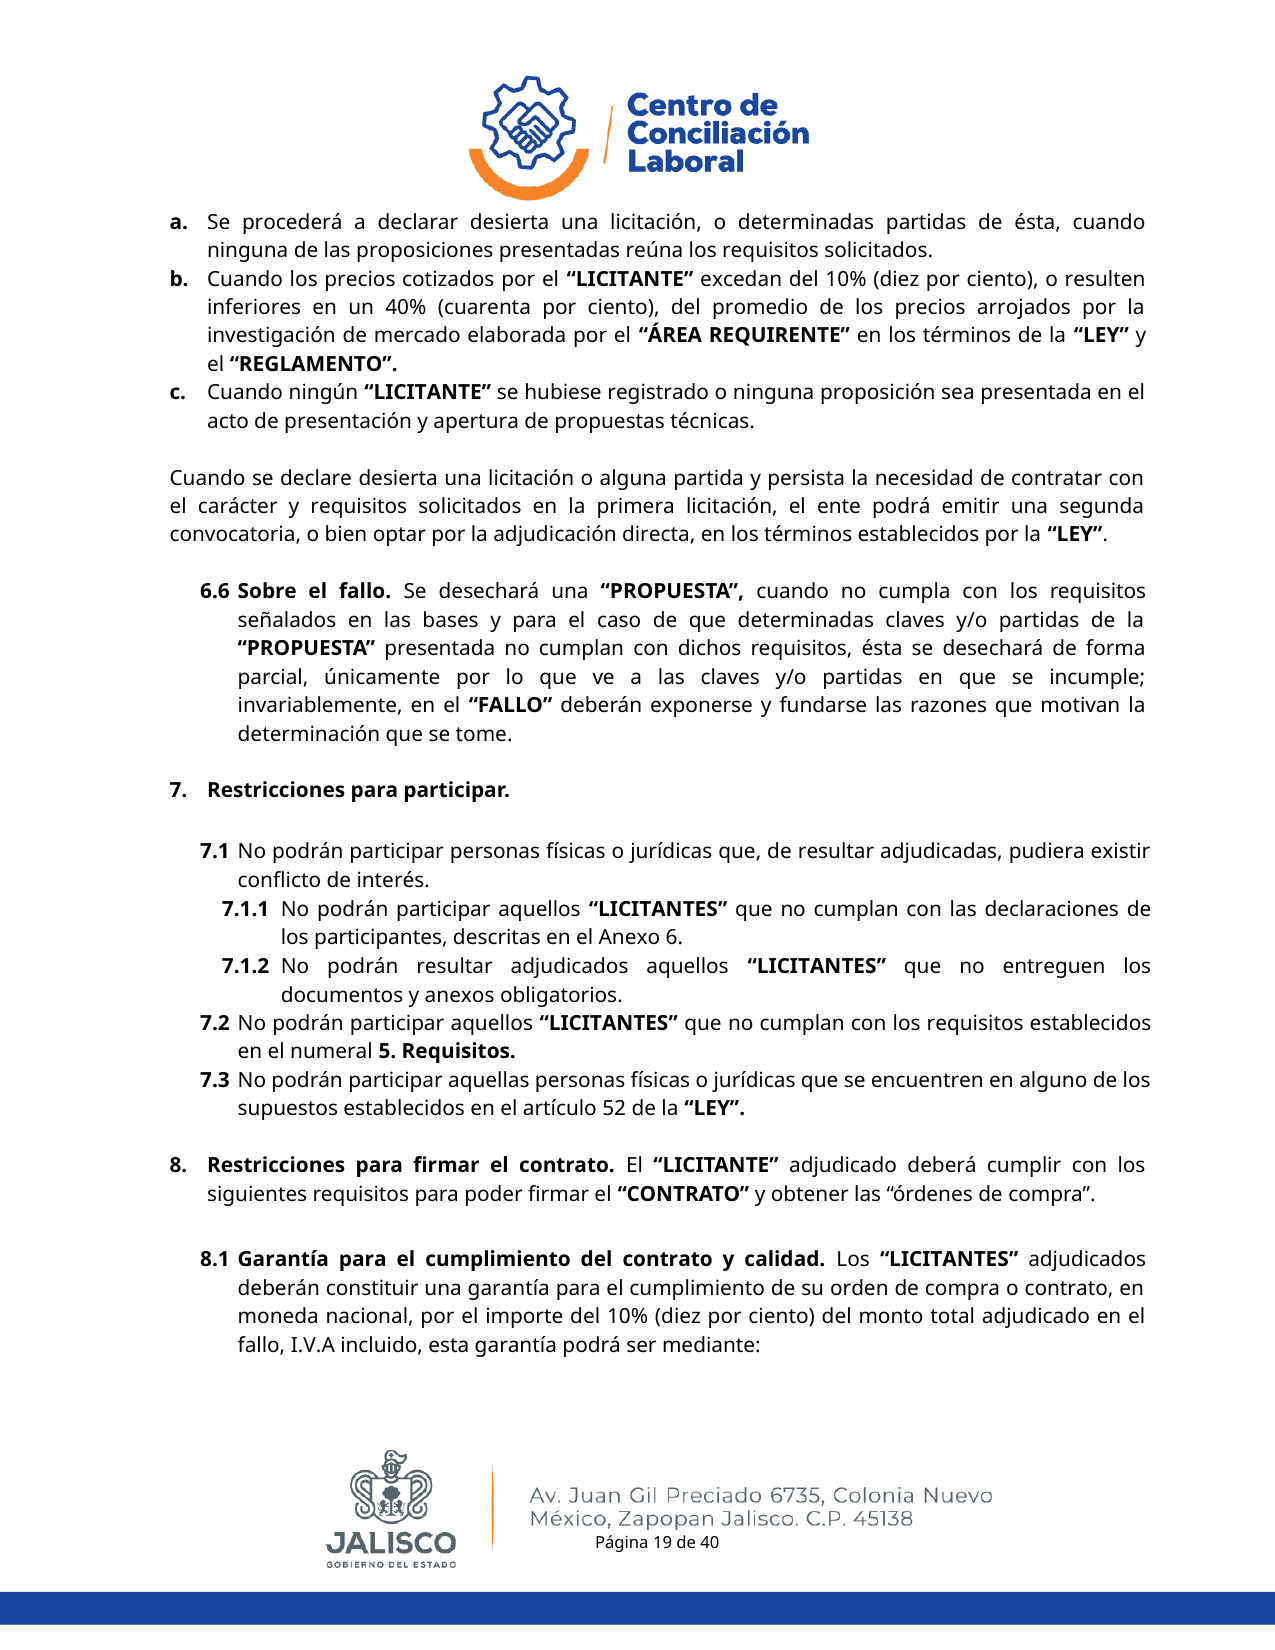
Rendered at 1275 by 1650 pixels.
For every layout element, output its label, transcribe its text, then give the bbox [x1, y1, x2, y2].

list No podrán participar aquellas personas físicas o jurídicas que se encuentren en alguno de los supuestos establecidos en el artículo 52 de la “LEY”. [200, 1065, 1152, 1122]
list No podrán participar personas físicas o jurídicas que, de resultar adjudicadas, pudiera existir conflicto de interés. [200, 837, 1152, 893]
list Se procederá a declarar desierta una licitación, o determinadas partidas de ésta, cuando ninguna de las proposiciones presentadas reúna los requisitos solicitados. [169, 207, 1146, 264]
list No podrán resultar adjudicados aquellos “LICITANTES” que no entreguen los documentos y anexos obligatorios. [222, 951, 1152, 1008]
subtitle Restricciones para participar. [169, 776, 1146, 804]
subtitle Restricciones para firmar el contrato. El “LICITANTE” adjudicado deberá cumplir con los siguientes requisitos para poder firmar el “CONTRATO” y obtener las “órdenes de compra”. [169, 1150, 1146, 1207]
subtitle Sobre el fallo. Se desechará una “PROPUESTA”, cuando no cumpla con los requisitos señalados en las bases y para el caso de que determinadas claves y/o partidas de la “PROPUESTA” presentada no cumplan con dichos requisitos, ésta se desechará de forma parcial, únicamente por lo que ve a las claves y/o partidas en que se incumple; invariablemente, en el “FALLO” deberán exponerse y fundarse las razones que motivan la determinación que se tome. [200, 576, 1146, 747]
list No podrán participar aquellos “LICITANTES” que no cumplan con los requisitos establecidos en el numeral 5. Requisitos. [200, 1008, 1152, 1065]
text Cuando se declare desierta una licitación o alguna partida y persista la necesidad de contratar con el carácter y requisitos solicitados en la primera licitación, el ente podrá emitir una segunda convocatoria, o bien optar por la adjudicación directa, en los términos establecidos por la “LEY”. [169, 463, 1146, 548]
list Cuando los precios cotizados por el “LICITANTE” excedan del 10% (diez por ciento), o resulten inferiores en un 40% (cuarenta por ciento), del promedio de los precios arrojados por la investigación de mercado elaborada por el “ÁREA REQUIRENTE” en los términos de la “LEY” y el “REGLAMENTO”. [169, 264, 1146, 377]
picture [0, 3, 1275, 1650]
list Cuando ningún “LICITANTE” se hubiese registrado o ninguna proposición sea presentada en el acto de presentación y apertura de propuestas técnicas. [169, 377, 1146, 434]
list Garantía para el cumplimiento del contrato y calidad. Los “LICITANTES” adjudicados deberán constituir una garantía para el cumplimiento de su orden de compra o contrato, en moneda nacional, por el importe del 10% (diez por ciento) del monto total adjudicado en el fallo, I.V.A incluido, esta garantía podrá ser mediante: [200, 1244, 1146, 1358]
list No podrán participar aquellos “LICITANTES” que no cumplan con las declaraciones de los participantes, descritas en el Anexo 6. [222, 894, 1152, 951]
